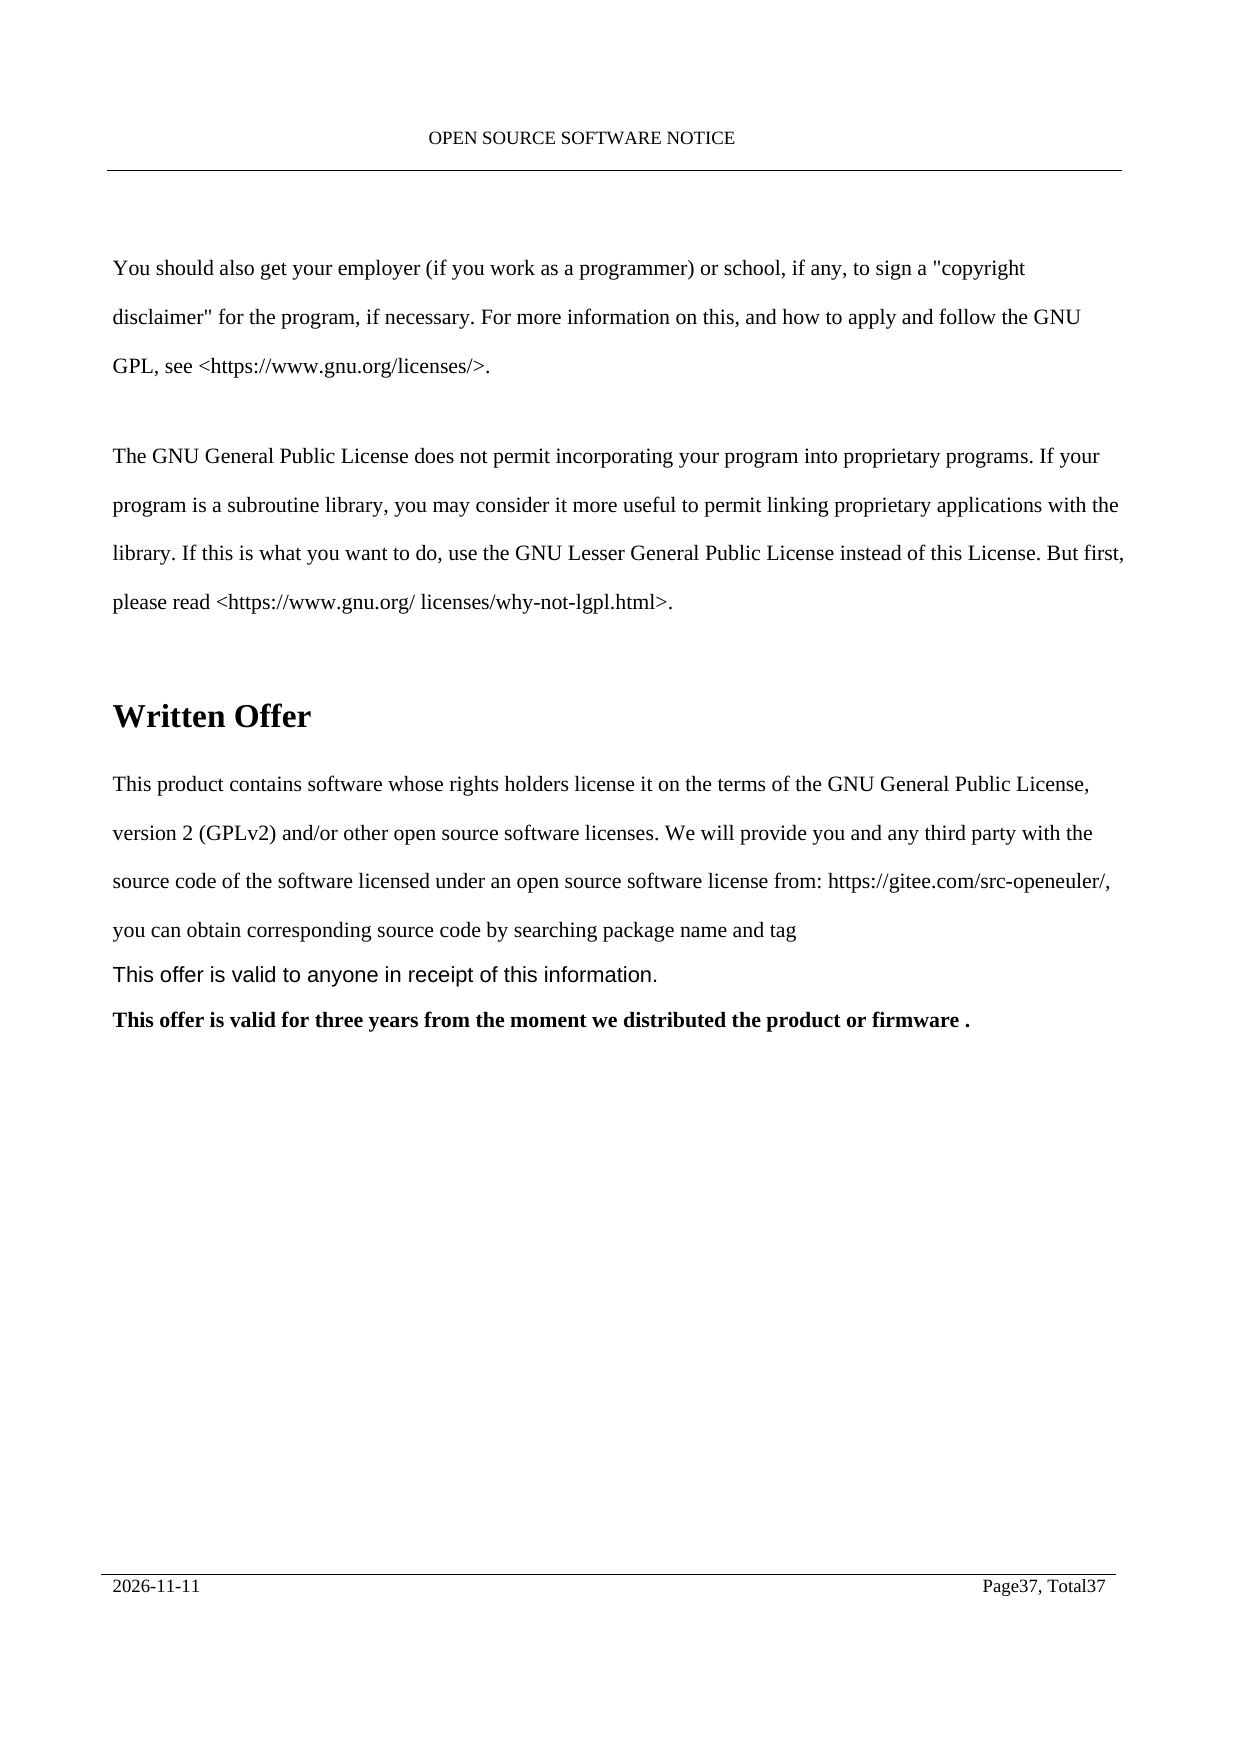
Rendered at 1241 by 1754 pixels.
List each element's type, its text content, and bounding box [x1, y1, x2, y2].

text This offer is valid to anyone in receipt of this information. [112, 958, 1128, 991]
text This product contains software whose rights holders license it on the terms of the GNU General Public License, version 2 (GPLv2) and/or other open source software licenses. We will provide you and any third party with the source code of the software licensed under an open source software license from: https://gitee.com/src-openeuler/, you can obtain corresponding source code by searching package name and tag [112, 767, 1128, 946]
text This offer is valid for three years from the moment we distributed the product or firmware . [112, 1003, 1128, 1036]
text The GNU General Public License does not permit incorporating your program into proprietary programs. If your program is a subroutine library, you may consider it more useful to permit linking proprietary applications with the library. If this is what you want to do, use the GNU Lesser General Public License instead of this License. But first, please read <https://www.gnu.org/ licenses/why-not-lgpl.html>. [112, 439, 1128, 667]
text You should also get your employer (if you work as a programmer) or school, if any, to sign a "copyright disclaimer" for the program, if necessary. For more information on this, and how to apply and follow the GNU GPL, see <https://www.gnu.org/licenses/>. [112, 251, 1128, 381]
text Written Offer [112, 683, 1128, 748]
